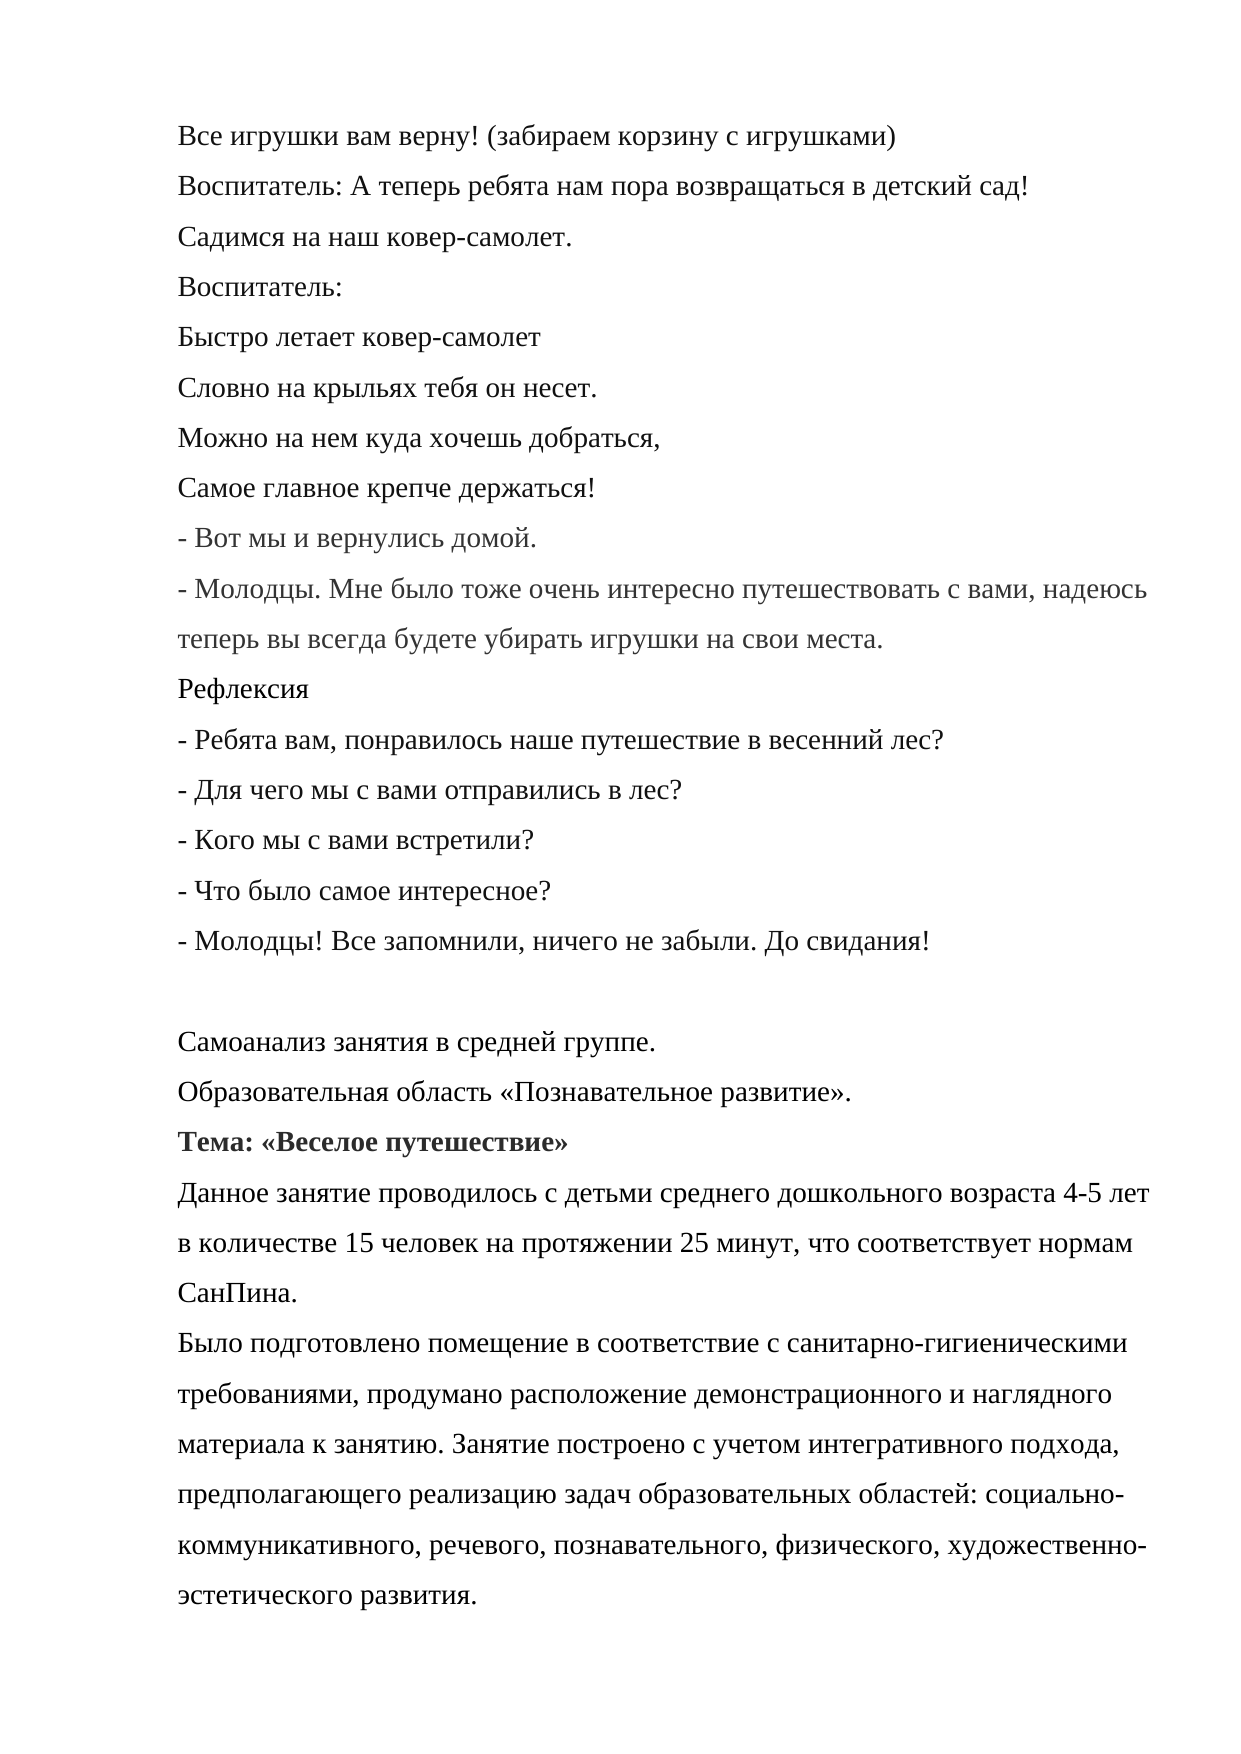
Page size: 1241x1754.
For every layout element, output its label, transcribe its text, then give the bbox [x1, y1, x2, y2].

text Быстро летает ковер-самолет [177, 319, 1152, 353]
text Данное занятие проводилось с детьми среднего дошкольного возраста 4-5 лет в количестве 15 человек на протяжении 25 минут, что соответствует нормам СанПина. Было подготовлено помещение в соответствие с санитарно-гигиеническими требованиями, продумано расположение демонстрационного и наглядного материала к занятию. Занятие построено с учетом интегративного подхода, предполагающего реализацию задач образовательных областей: социально-коммуникативного, речевого, познавательного, физического, художественно-эстетического развития. [177, 1175, 1152, 1611]
text Самоанализ занятия в средней группе. [177, 1024, 1152, 1057]
text - Что было самое интересное? [177, 873, 1152, 906]
text - Вот мы и вернулись домой. [177, 521, 1152, 554]
text Садимся на наш ковер-самолет. [177, 219, 1152, 252]
text Образовательная область «Познавательное развитие». [177, 1074, 1152, 1108]
text Воспитатель: А теперь ребята нам пора возвращаться в детский сад! [177, 168, 1152, 202]
text - Молодцы! Все запомнили, ничего не забыли. До свидания! [177, 923, 1152, 957]
text Тема: «Веселое путешествие» [177, 1124, 1152, 1158]
text - Ребята вам, понравилось наше путешествие в весенний лес? [177, 722, 1152, 755]
text - Кого мы с вами встретили? [177, 822, 1152, 856]
text Рефлексия [177, 672, 1152, 705]
text - Для чего мы с вами отправились в лес? [177, 772, 1152, 806]
text Можно на нем куда хочешь добраться, [177, 420, 1152, 453]
text Воспитатель: [177, 269, 1152, 303]
text - Молодцы. Мне было тоже очень интересно путешествовать с вами, надеюсь теперь вы всегда будете убирать игрушки на свои места. [177, 571, 1152, 655]
text Самое главное крепче держаться! [177, 470, 1152, 504]
text Словно на крыльях тебя он несет. [177, 370, 1152, 403]
text Все игрушки вам верну! (забираем корзину с игрушками) [177, 118, 1152, 152]
